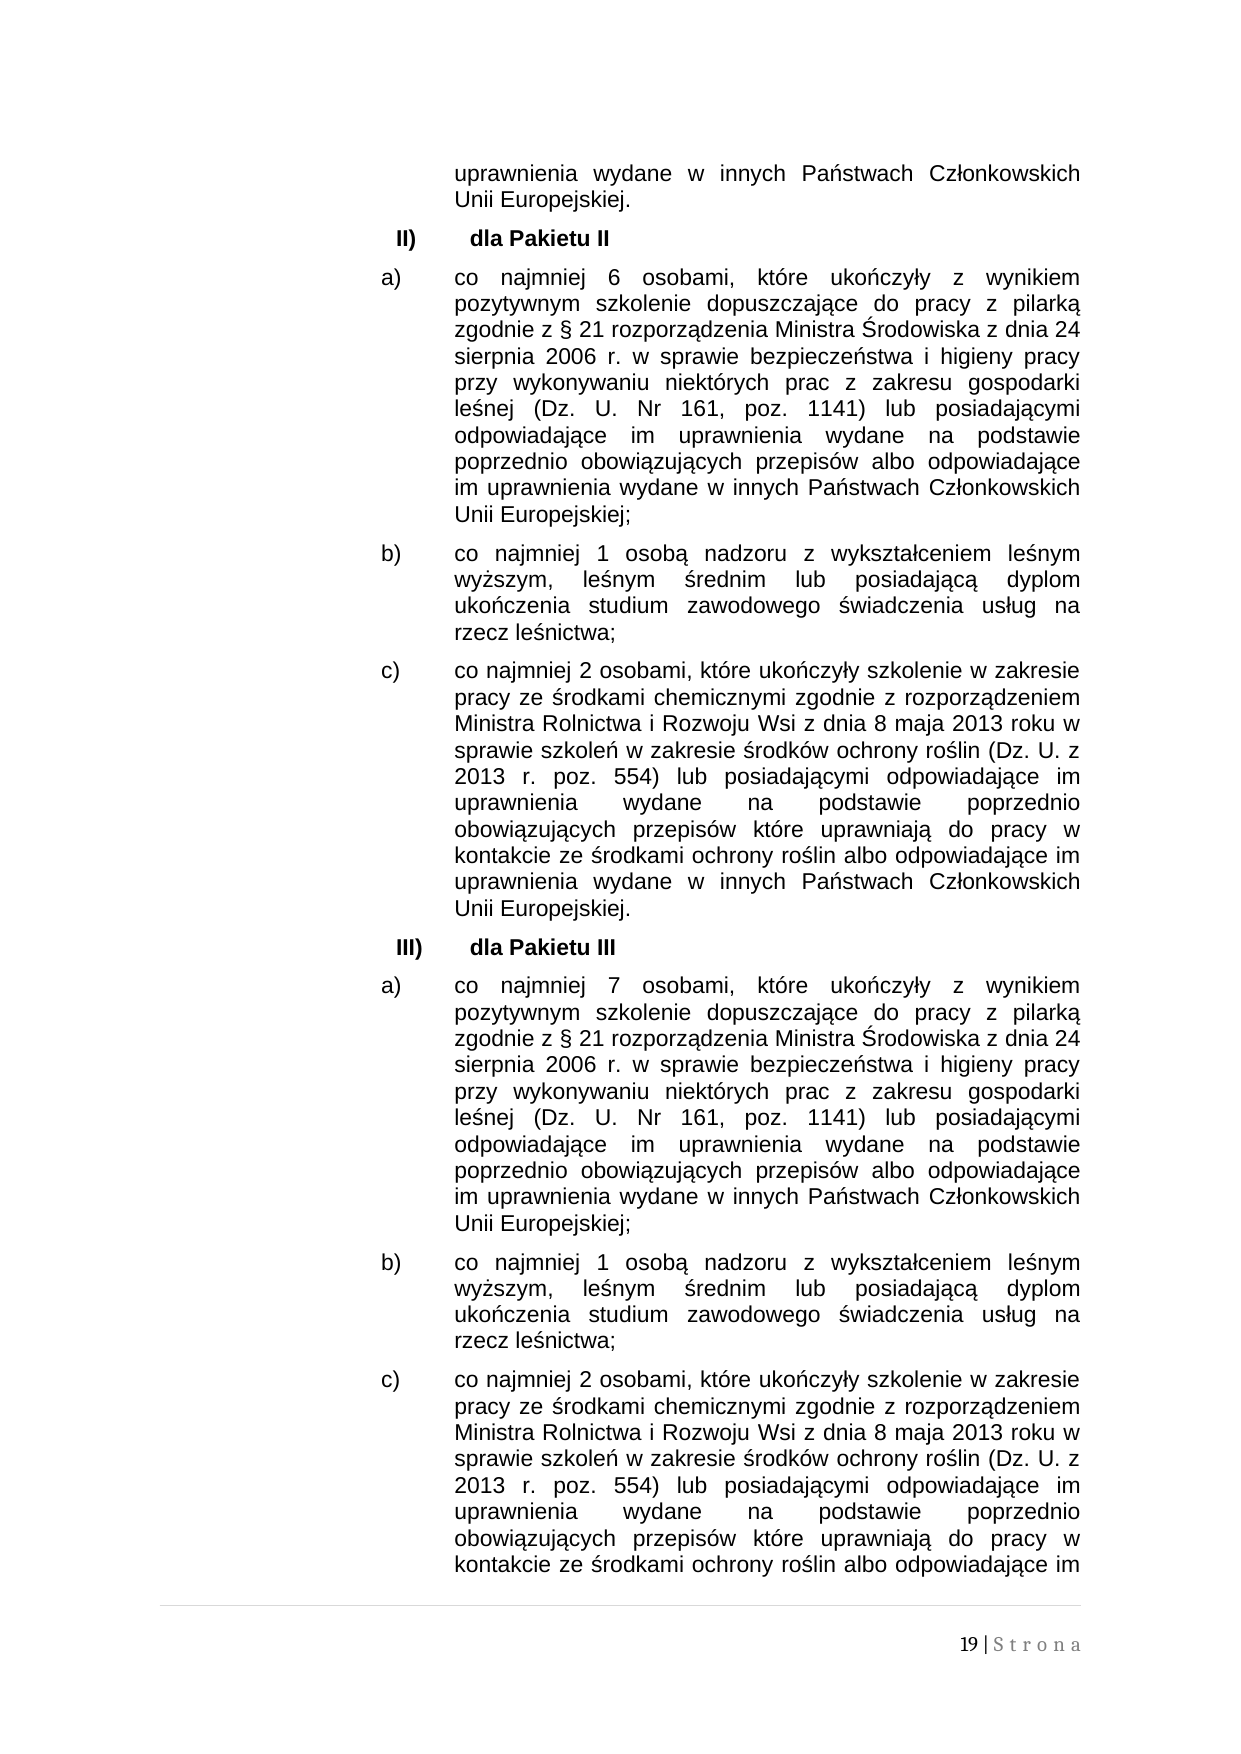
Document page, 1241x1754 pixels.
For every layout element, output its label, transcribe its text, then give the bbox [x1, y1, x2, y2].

text b) co najmniej 1 osobą nadzoru z wykształceniem leśnym wyższym, leśnym średnim lub posiadającą dyplom ukończenia studium zawodowego świadczenia usług na rzecz leśnictwa; [381, 539, 1081, 645]
text b) co najmniej 1 osobą nadzoru z wykształceniem leśnym wyższym, leśnym średnim lub posiadającą dyplom ukończenia studium zawodowego świadczenia usług na rzecz leśnictwa; [381, 1248, 1081, 1354]
text III) dla Pakietu III [396, 933, 1081, 960]
text a) co najmniej 7 osobami, które ukończyły z wynikiem pozytywnym szkolenie dopuszczające do pracy z pilarką zgodnie z § 21 rozporządzenia Ministra Środowiska z dnia 24 sierpnia 2006 r. w sprawie bezpieczeństwa i higieny pracy przy wykonywaniu niektórych prac z zakresu gospodarki leśnej (Dz. U. Nr 161, poz. 1141) lub posiadającymi odpowiadające im uprawnienia wydane na podstawie poprzednio obowiązujących przepisów albo odpowiadające im uprawnienia wydane w innych Państwach Członkowskich Unii Europejskiej; [381, 972, 1081, 1236]
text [381, 1366, 1081, 1577]
text II) dla Pakietu II [396, 225, 1081, 251]
text a) co najmniej 6 osobami, które ukończyły z wynikiem pozytywnym szkolenie dopuszczające do pracy z pilarką zgodnie z § 21 rozporządzenia Ministra Środowiska z dnia 24 sierpnia 2006 r. w sprawie bezpieczeństwa i higieny pracy przy wykonywaniu niektórych prac z zakresu gospodarki leśnej (Dz. U. Nr 161, poz. 1141) lub posiadającymi odpowiadające im uprawnienia wydane na podstawie poprzednio obowiązujących przepisów albo odpowiadające im uprawnienia wydane w innych Państwach Członkowskich Unii Europejskiej; [381, 263, 1081, 527]
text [381, 159, 1081, 212]
